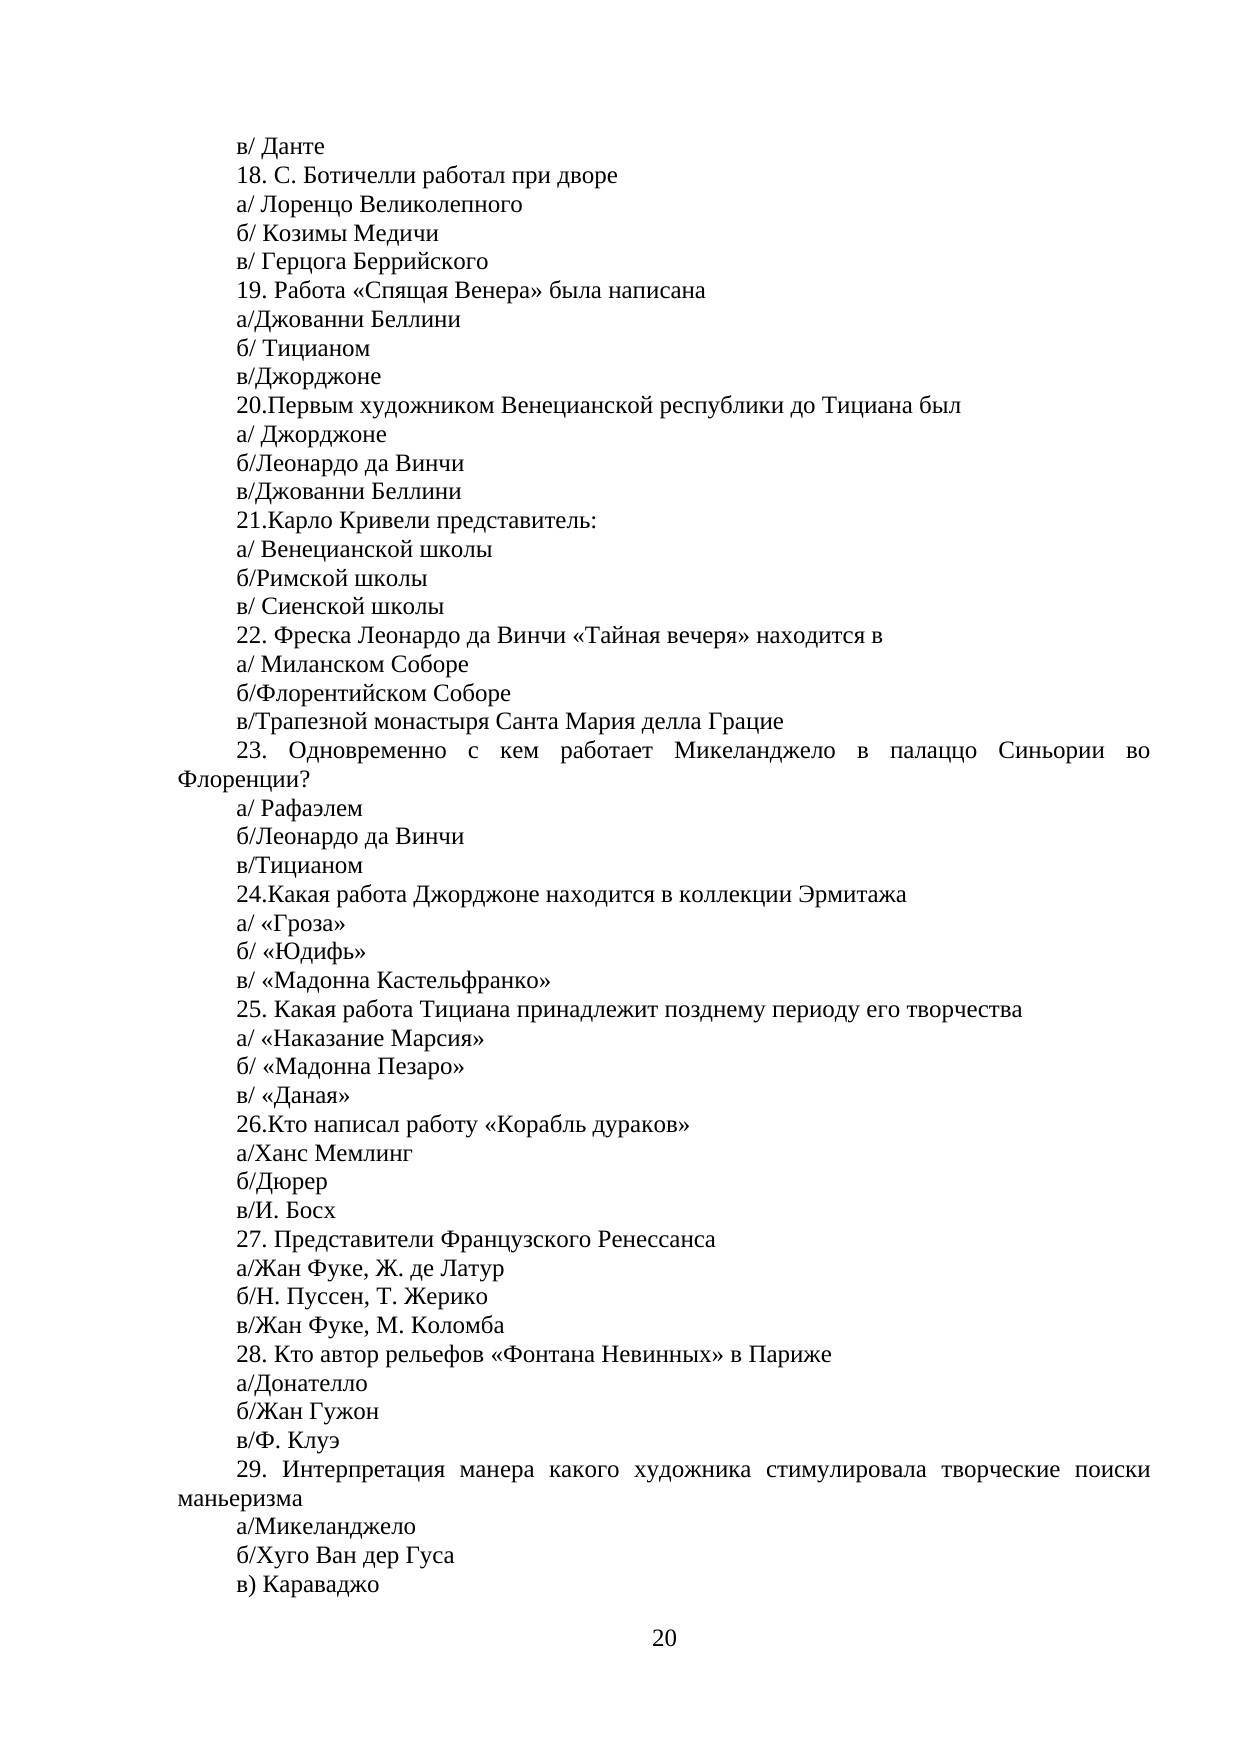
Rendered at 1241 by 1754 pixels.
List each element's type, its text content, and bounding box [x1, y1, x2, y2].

text б/Флорентийском Соборе [177, 678, 1152, 706]
text б/Жан Гужон [177, 1396, 1152, 1425]
text 29. Интерпретация манера какого художника стимулировала творческие поиски маньеризма [177, 1454, 1152, 1511]
text в/И. Босх [177, 1195, 1152, 1224]
text б/ «Мадонна Пезаро» [177, 1051, 1152, 1080]
text 18. С. Ботичелли работал при дворе [177, 160, 1152, 189]
text в/Трапезной монастыря Санта Мария делла Грацие [177, 706, 1152, 735]
text а/Жан Фуке, Ж. де Латур [177, 1253, 1152, 1281]
text а/Джованни Беллини [177, 304, 1152, 333]
text 25. Какая работа Тициана принадлежит позднему периоду его творчества [177, 994, 1152, 1023]
text а/Донателло [177, 1368, 1152, 1396]
text а/Микеланджело [177, 1511, 1152, 1540]
text а/ «Гроза» [177, 908, 1152, 936]
text б/Дюрер [177, 1166, 1152, 1195]
text 24.Какая работа Джорджоне находится в коллекции Эрмитажа [177, 879, 1152, 908]
text а/ Лоренцо Великолепного [177, 189, 1152, 218]
text б/Н. Пуссен, Т. Жерико [177, 1281, 1152, 1310]
text в/Жан Фуке, М. Коломба [177, 1310, 1152, 1339]
text б/Леонардо да Винчи [177, 821, 1152, 850]
text в/ Сиенской школы [177, 591, 1152, 620]
text в/ «Даная» [177, 1080, 1152, 1109]
text в/ Данте [177, 131, 1152, 160]
text 23. Одновременно с кем работает Микеланджело в палаццо Синьории во Флоренции? [177, 735, 1152, 793]
text б/ Тицианом [177, 333, 1152, 361]
text в/ Герцога Беррийского [177, 246, 1152, 275]
text 21.Карло Кривели представитель: [177, 505, 1152, 534]
text в/ «Мадонна Кастельфранко» [177, 965, 1152, 994]
text а/ Рафаэлем [177, 793, 1152, 821]
text 20.Первым художником Венецианской республики до Тициана был [177, 390, 1152, 419]
text а/ Венецианской школы [177, 534, 1152, 563]
text а/ «Наказание Марсия» [177, 1023, 1152, 1051]
text в/Тицианом [177, 850, 1152, 879]
text 22. Фреска Леонардо да Винчи «Тайная вечеря» находится в [177, 620, 1152, 649]
text в/Джорджоне [177, 361, 1152, 390]
text б/Римской школы [177, 563, 1152, 591]
text а/ Миланском Соборе [177, 649, 1152, 678]
text б/ Козимы Медичи [177, 218, 1152, 246]
text а/Ханс Мемлинг [177, 1138, 1152, 1166]
text б/Хуго Ван дер Гуса [177, 1540, 1152, 1569]
text б/ «Юдифь» [177, 936, 1152, 965]
text а/ Джорджоне [177, 419, 1152, 448]
text 27. Представители Французского Ренессанса [177, 1224, 1152, 1253]
text 28. Кто автор рельефов «Фонтана Невинных» в Париже [177, 1339, 1152, 1368]
text в/Джованни Беллини [177, 476, 1152, 505]
text в) Караваджо [177, 1569, 1152, 1598]
text 19. Работа «Спящая Венера» была написана [177, 275, 1152, 304]
text в/Ф. Клуэ [177, 1425, 1152, 1454]
text 26.Кто написал работу «Корабль дураков» [177, 1109, 1152, 1138]
text б/Леонардо да Винчи [177, 448, 1152, 476]
